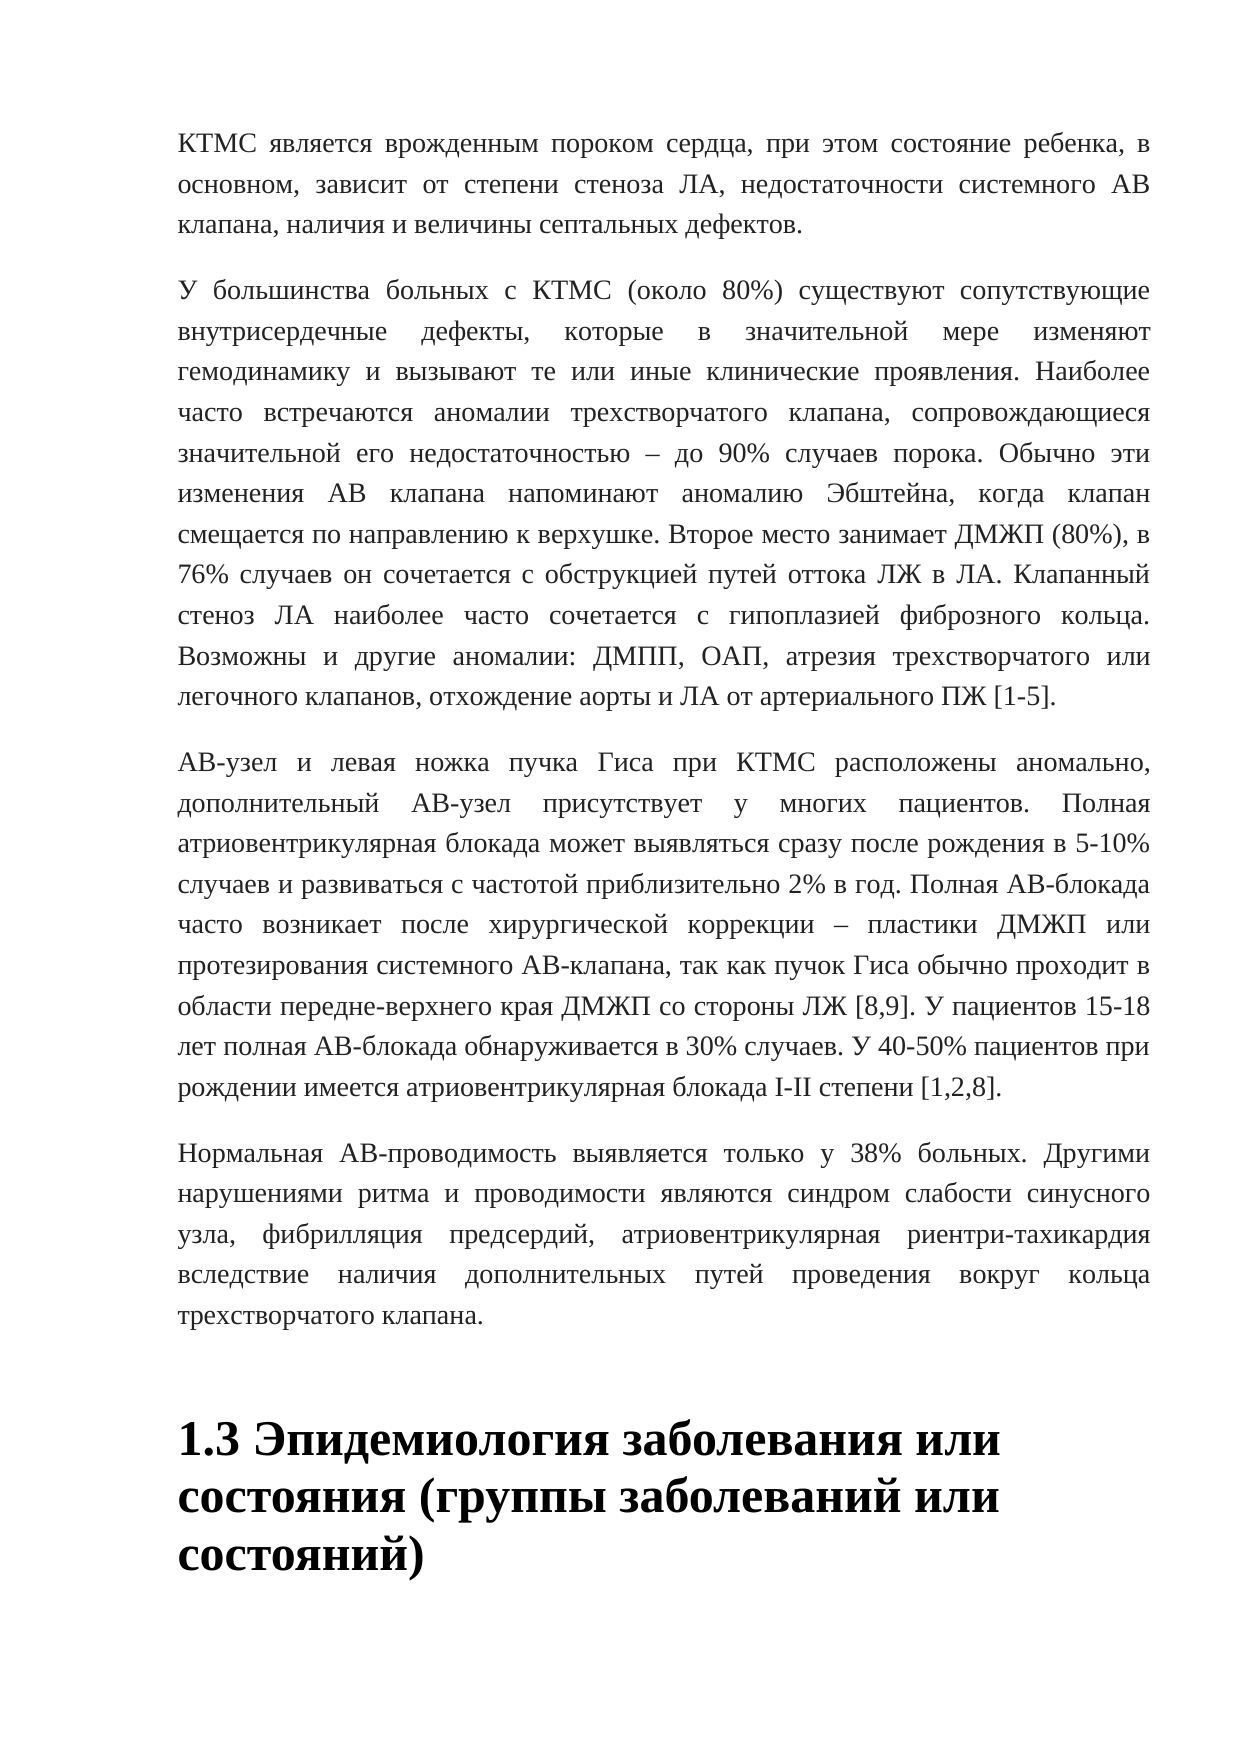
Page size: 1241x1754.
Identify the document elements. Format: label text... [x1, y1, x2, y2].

text АВ-узел и левая ножка пучка Гиса при КТМС расположены аномально, дополнительный АВ-узел присутствует у многих пациентов. Полная атриовентрикулярная блокада может выявляться сразу после рождения в 5-10% случаев и развиваться с частотой приблизительно 2% в год. Полная АВ-блокада часто возникает после хирургической коррекции – пластики ДМЖП или протезирования системного АВ-клапана, так как пучок Гиса обычно проходит в области передне-верхнего края ДМЖП со стороны ЛЖ [8,9]. У пациентов 15-18 лет полная АВ-блокада обнаруживается в 30% случаев. У 40-50% пациентов при рождении имеется атриовентрикулярная блокада I-II степени [1,2,8]. [177, 737, 1152, 1102]
text КТМС является врожденным пороком сердца, при этом состояние ребенка, в основном, зависит от степени стеноза ЛА, недостаточности системного АВ клапана, наличия и величины септальных дефектов. [177, 118, 1152, 240]
text У большинства больных с КТМС (около 80%) существуют сопутствующие внутрисердечные дефекты, которые в значительной мере изменяют гемодинамику и вызывают те или иные клинические проявления. Наиболее часто встречаются аномалии трехстворчатого клапана, сопровождающиеся значительной его недостаточностью – до 90% случаев порока. Обычно эти изменения АВ клапана напоминают аномалию Эбштейна, когда клапан смещается по направлению к верхушке. Второе место занимает ДМЖП (80%), в 76% случаев он сочетается с обструкцией путей оттока ЛЖ в ЛА. Клапанный стеноз ЛА наиболее часто сочетается с гипоплазией фиброзного кольца. Возможны и другие аномалии: ДМПП, ОАП, атрезия трехстворчатого или легочного клапанов, отхождение аорты и ЛА от артериального ПЖ [1-5]. [177, 265, 1152, 712]
text 1.3 Эпидемиология заболевания или состояния (группы заболеваний или состояний) [177, 1409, 1152, 1581]
text Нормальная АВ-проводимость выявляется только у 38% больных. Другими нарушениями ритма и проводимости являются синдром слабости синусного узла, фибрилляция предсердий, атриовентрикулярная риентри-тахикардия вследствие наличия дополнительных путей проведения вокруг кольца трехстворчатого клапана. [177, 1127, 1152, 1331]
